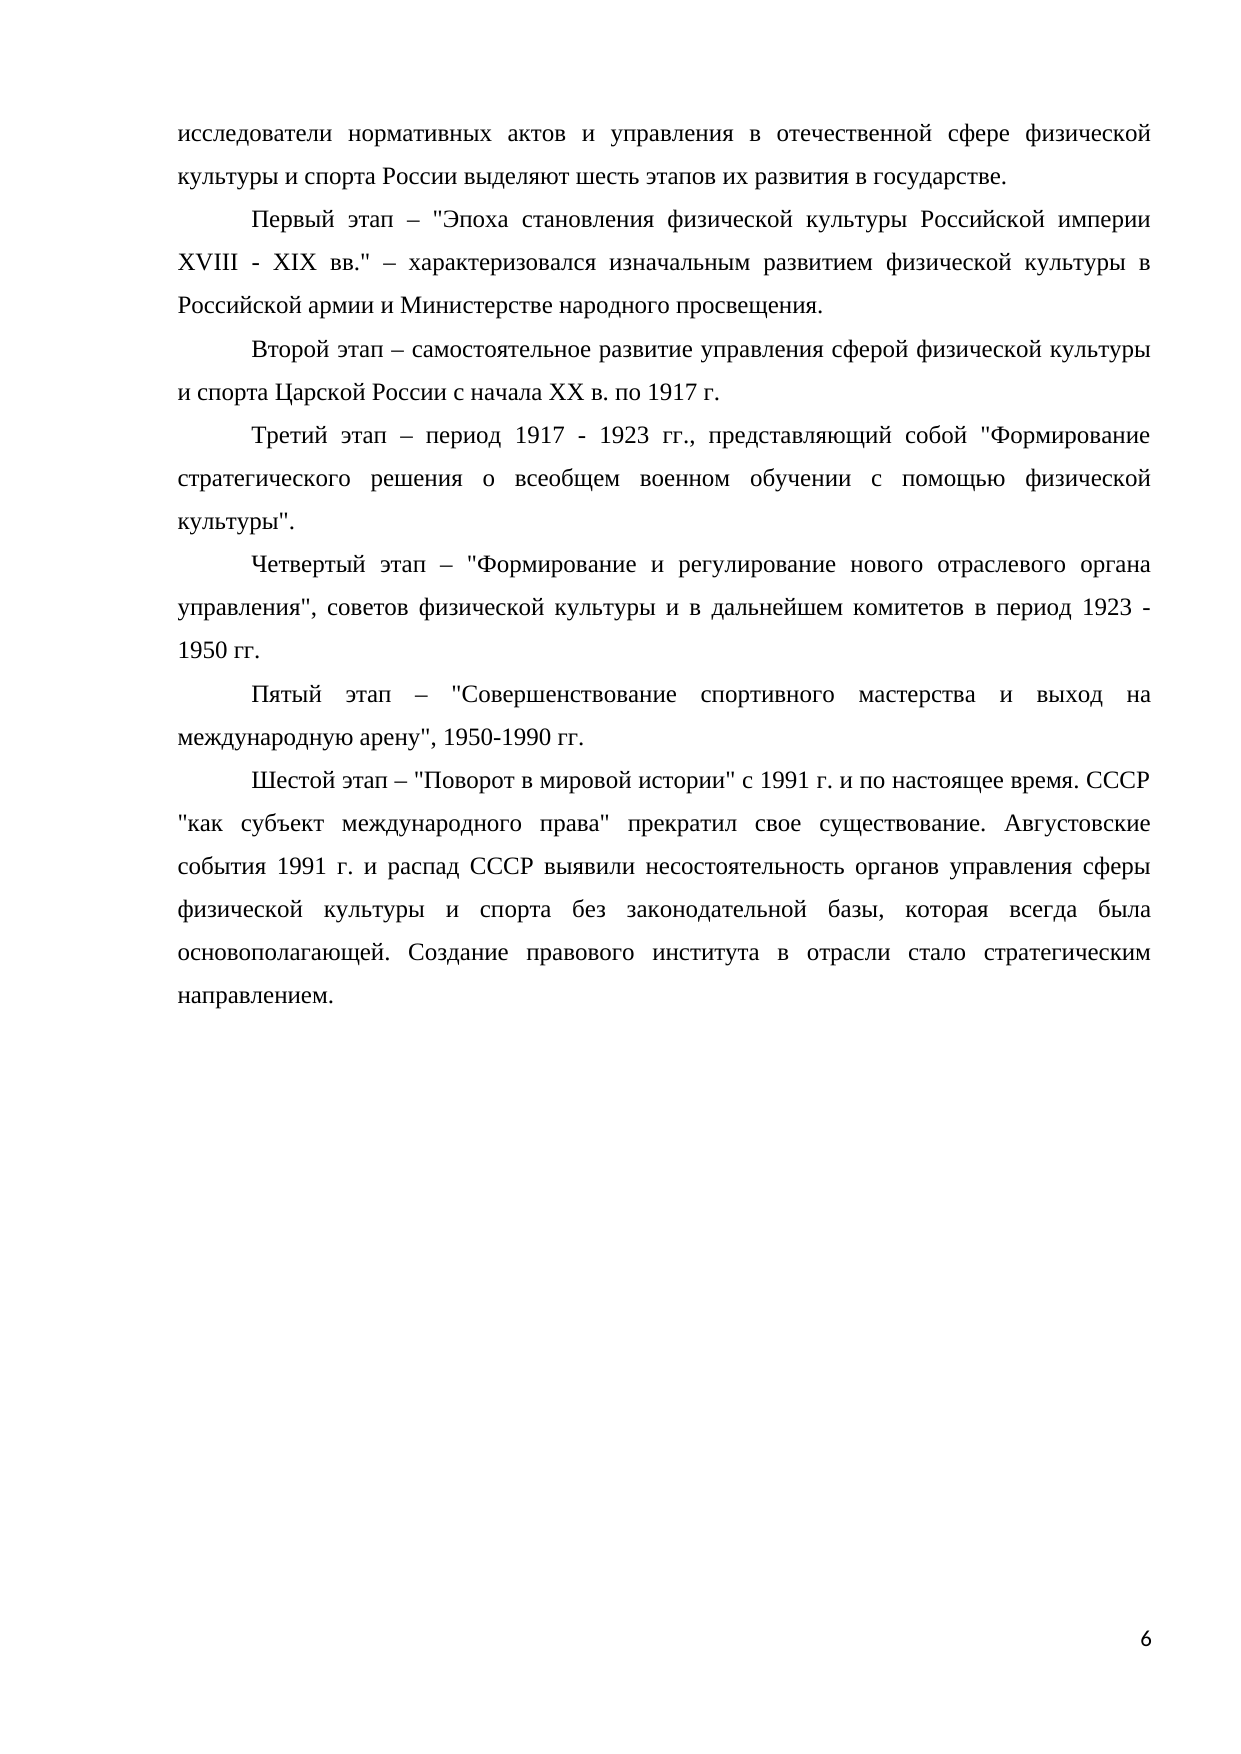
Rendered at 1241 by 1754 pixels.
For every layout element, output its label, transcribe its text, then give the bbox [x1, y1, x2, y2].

text Третий этап – период 1917 - 1923 гг., представляющий собой "Формирование стратегического решения о всеобщем военном обучении с помощью физической культуры". [177, 420, 1152, 535]
text Пятый этап – "Совершенствование спортивного мастерства и выход на международную арену", 1950-1990 гг. [177, 679, 1152, 751]
text Первый этап – "Эпоха становления физической культуры Российской империи XVIII - XIX вв." – характеризовался изначальным развитием физической культуры в Российской армии и Министерстве народного просвещения. [177, 204, 1152, 319]
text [177, 118, 1152, 190]
text Четвертый этап – "Формирование и регулирование нового отраслевого органа управления", советов физической культуры и в дальнейшем комитетов в период 1923 - 1950 гг. [177, 549, 1152, 664]
text Второй этап – самостоятельное развитие управления сферой физической культуры и спорта Царской России с начала XX в. по 1917 г. [177, 334, 1152, 406]
text Шестой этап – "Поворот в мировой истории" с 1991 г. и по настоящее время. СССР "как субъект международного права" прекратил свое существование. Августовские события 1991 г. и распад СССР выявили несостоятельность органов управления сферы физической культуры и спорта без законодательной базы, которая всегда была основополагающей. Создание правового института в отрасли стало стратегическим направлением. [177, 765, 1152, 1009]
